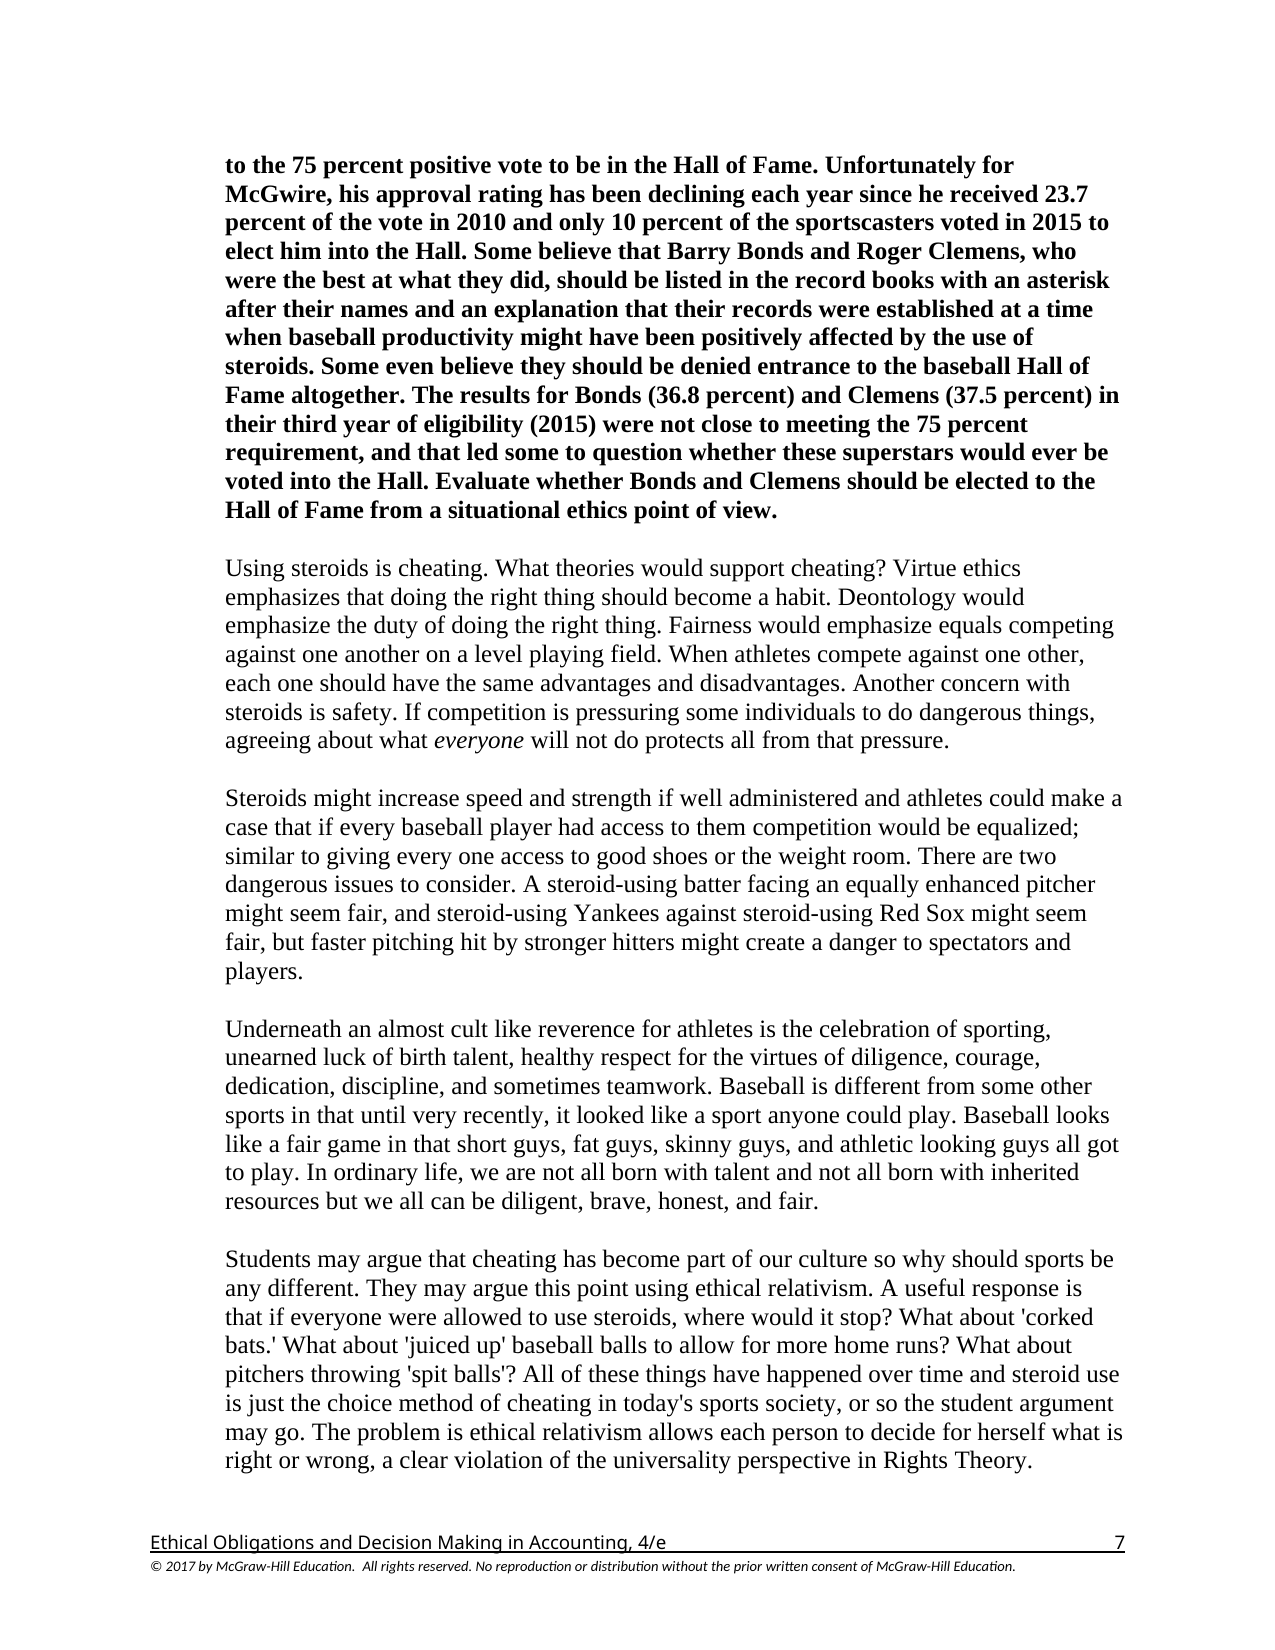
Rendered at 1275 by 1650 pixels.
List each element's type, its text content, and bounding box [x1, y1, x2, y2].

text Underneath an almost cult like reverence for athletes is the celebration of sporting, unearned luck of birth talent, healthy respect for the virtues of diligence, courage, dedication, discipline, and sometimes teamwork. Baseball is different from some other sports in that until very recently, it looked like a sport anyone could play. Baseball looks like a fair game in that short guys, fat guys, skinny guys, and athletic looking guys all got to play. In ordinary life, we are not all born with talent and not all born with inherited resources but we all can be diligent, brave, honest, and fair. [225, 1014, 1125, 1215]
text Using steroids is cheating. What theories would support cheating? Virtue ethics emphasizes that doing the right thing should become a habit. Deontology would emphasize the duty of doing the right thing. Fairness would emphasize equals competing against one another on a level playing field. When athletes compete against one other, each one should have the same advantages and disadvantages. Another concern with steroids is safety. If competition is pressuring some individuals to do dangerous things, agreeing about what everyone will not do protects all from that pressure. [225, 553, 1125, 754]
text Students may argue that cheating has become part of our culture so why should sports be any different. They may argue this point using ethical relativism. A useful response is that if everyone were allowed to use steroids, where would it stop? What about 'corked bats.' What about 'juiced up' baseball balls to allow for more home runs? What about pitchers throwing 'spit balls'? All of these things have happened over time and steroid use is just the choice method of cheating in today's sports society, or so the student argument may go. The problem is ethical relativism allows each person to decide for herself what is right or wrong, a clear violation of the universality perspective in Rights Theory. [225, 1244, 1125, 1474]
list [187, 150, 1125, 524]
text Steroids might increase speed and strength if well administered and athletes could make a case that if every baseball player had access to them competition would be equalized; similar to giving every one access to good shoes or the weight room. There are two dangerous issues to consider. A steroid-using batter facing an equally enhanced pitcher might seem fair, and steroid-using Yankees against steroid-using Red Sox might seem fair, but faster pitching hit by stronger hitters might create a danger to spectators and players. [225, 783, 1125, 984]
